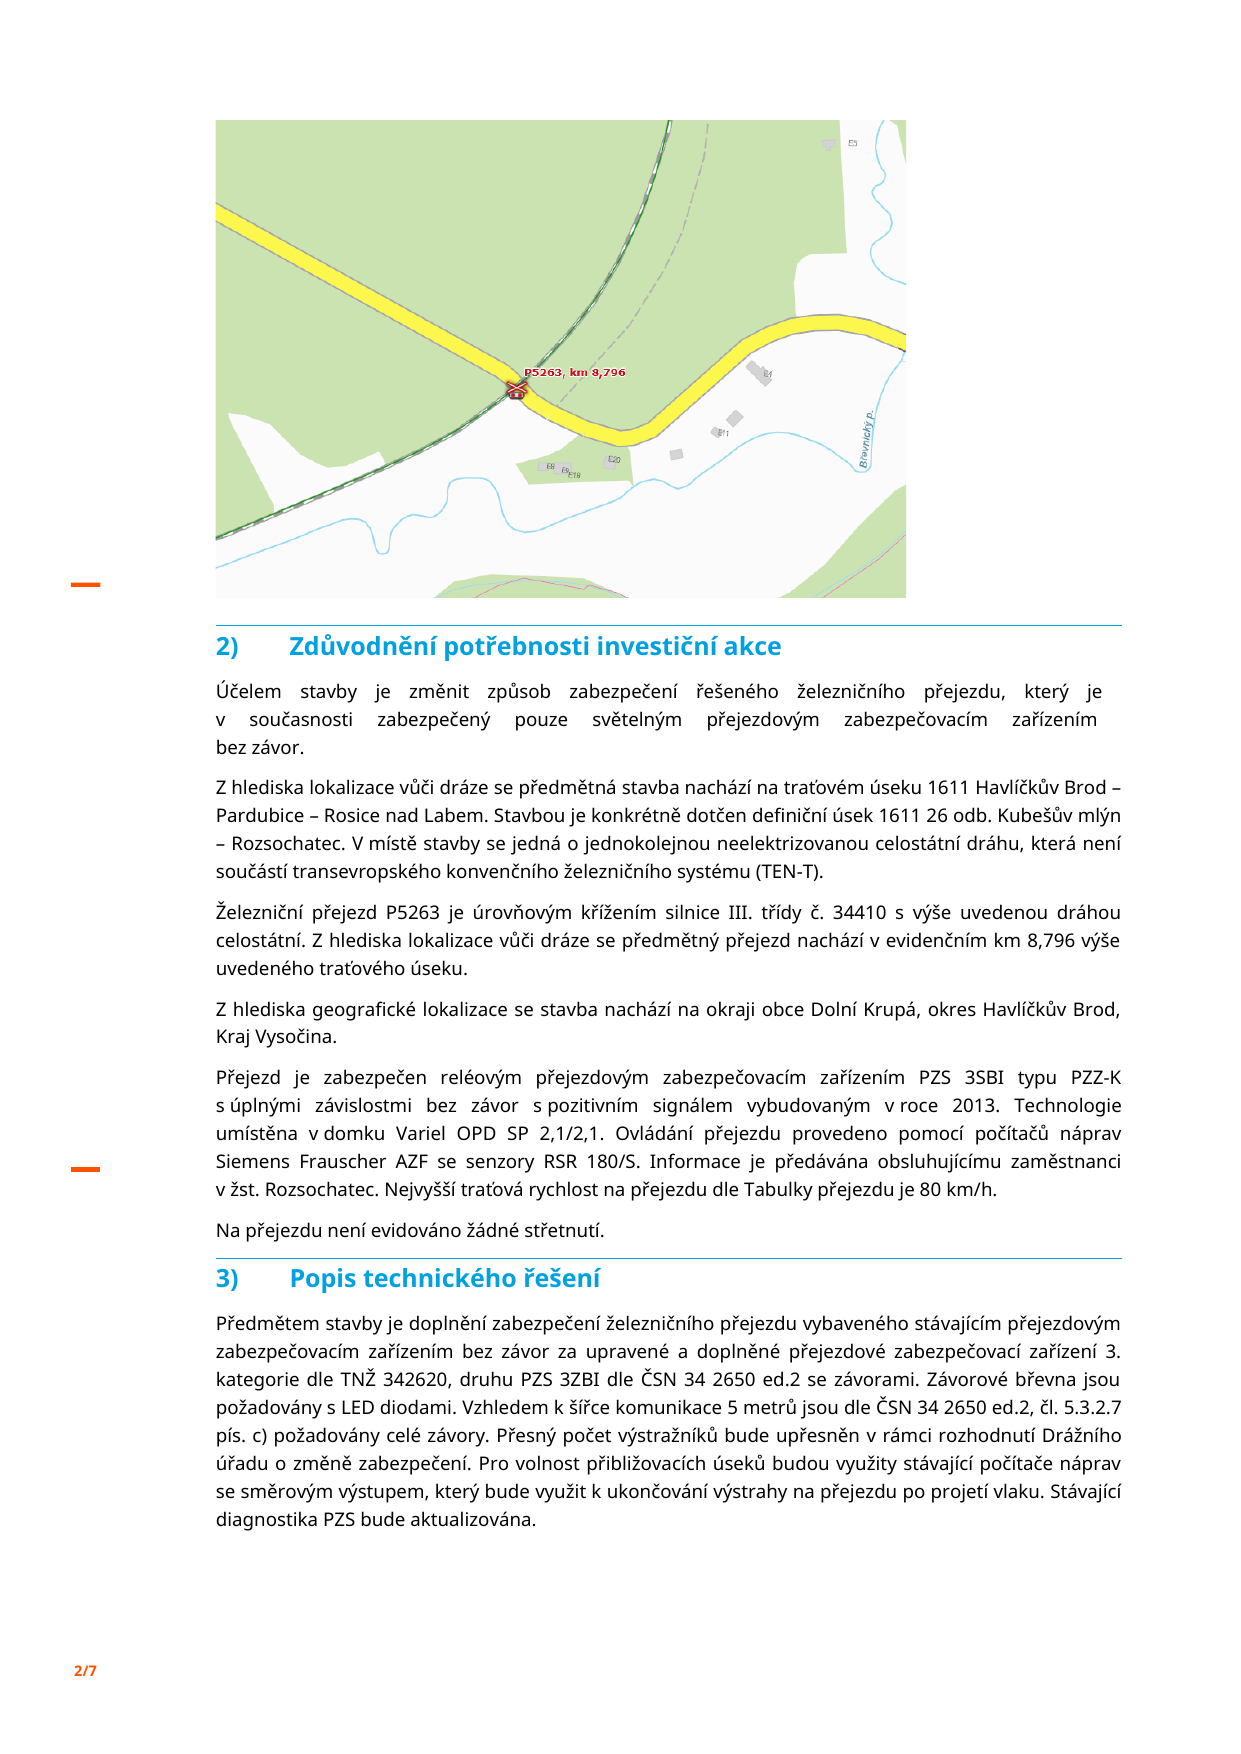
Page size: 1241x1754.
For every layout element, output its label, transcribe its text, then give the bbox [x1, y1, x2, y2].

picture [215, 120, 907, 598]
text Předmětem stavby je doplnění zabezpečení železničního přejezdu vybaveného stávajícím přejezdovým zabezpečovacím zařízením bez závor za upravené a doplněné přejezdové zabezpečovací zařízení 3. kategorie dle TNŽ 342620, druhu PZS 3ZBI dle ČSN 34 2650 ed.2 se závorami. Závorové břevna jsou požadovány s LED diodami. Vzhledem k šířce komunikace 5 metrů jsou dle ČSN 34 2650 ed.2, čl. 5.3.2.7 pís. c) požadovány celé závory. Přesný počet výstražníků bude upřesněn v rámci rozhodnutí Drážního úřadu o změně zabezpečení. Pro volnost přibližovacích úseků budou využity stávající počítače náprav se směrovým výstupem, který bude využit k ukončování výstrahy na přejezdu po projetí vlaku. Stávající diagnostika PZS bude aktualizována. [216, 1311, 1122, 1532]
subtitle 3) Popis technického řešení [216, 1259, 1122, 1295]
subtitle 2) Zdůvodnění potřebnosti investiční akce [216, 626, 1122, 662]
list Účelem stavby je změnit způsob zabezpečení řešeného železničního přejezdu, který je v současnosti zabezpečený pouze světelným přejezdovým zabezpečovacím zařízením bez závor. [216, 678, 1122, 760]
text Přejezd je zabezpečen reléovým přejezdovým zabezpečovacím zařízením PZS 3SBI typu PZZ-K s úplnými závislostmi bez závor s pozitivním signálem vybudovaným v roce 2013. Technologie umístěna v domku Variel OPD SP 2,1/2,1. Ovládání přejezdu provedeno pomocí počítačů náprav Siemens Frauscher AZF se senzory RSR 180/S. Informace je předávána obsluhujícímu zaměstnanci v žst. Rozsochatec. Nejvyšší traťová rychlost na přejezdu dle Tabulky přejezdu je 80 km/h. [216, 1064, 1122, 1202]
text Z hlediska geografické lokalizace se stavba nachází na okraji obce Dolní Krupá, okres Havlíčkův Brod, Kraj Vysočina. [216, 996, 1122, 1049]
text Na přejezdu není evidováno žádné střetnutí. [216, 1217, 1122, 1242]
text Z hlediska lokalizace vůči dráze se předmětná stavba nachází na traťovém úseku 1611 Havlíčkův Brod – Pardubice – Rosice nad Labem. Stavbou je konkrétně dotčen definiční úsek 1611 26 odb. Kubešův mlýn – Rozsochatec. V místě stavby se jedná o jednokolejnou neelektrizovanou celostátní dráhu, která není součástí transevropského konvenčního železničního systému (TEN-T). [216, 775, 1122, 884]
text Železniční přejezd P5263 je úrovňovým křížením silnice III. třídy č. 34410 s výše uvedenou dráhou celostátní. Z hlediska lokalizace vůči dráze se předmětný přejezd nachází v evidenčním km 8,796 výše uvedeného traťového úseku. [216, 899, 1122, 981]
